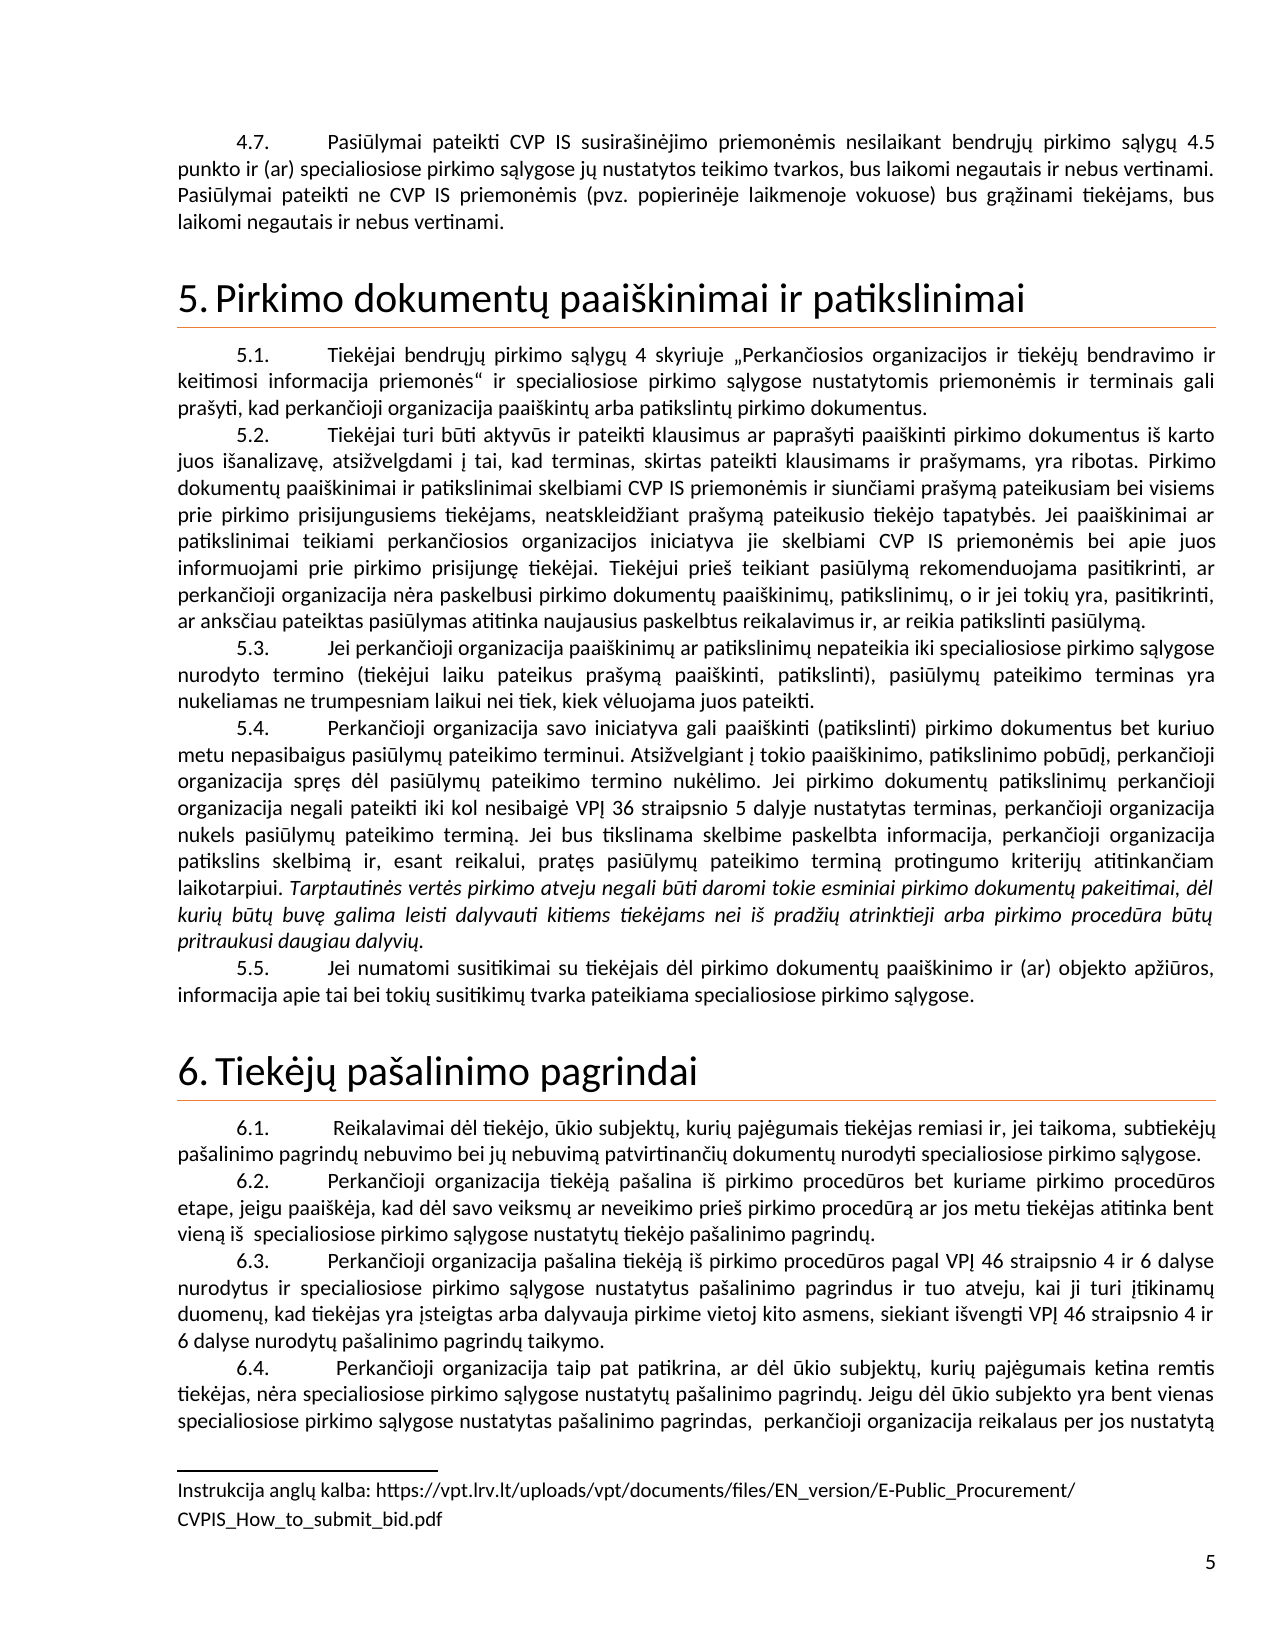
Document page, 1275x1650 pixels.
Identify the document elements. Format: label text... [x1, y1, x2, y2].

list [177, 1354, 1216, 1434]
subtitle Tiekėjų pašalinimo pagrindai [177, 1045, 1216, 1100]
list Jei numatomi susitikimai su tiekėjais dėl pirkimo dokumentų paaiškinimo ir (ar) objekto apžiūros, informacija apie tai bei tokių susitikimų tvarka pateikiama specialiosiose pirkimo sąlygose. [177, 954, 1216, 1008]
list Perkančioji organizacija pašalina tiekėją iš pirkimo procedūros pagal VPĮ 46 straipsnio 4 ir 6 dalyse nurodytus ir specialiosiose pirkimo sąlygose nustatytus pašalinimo pagrindus ir tuo atveju, kai ji turi įtikinamų duomenų, kad tiekėjas yra įsteigtas arba dalyvauja pirkime vietoj kito asmens, siekiant išvengti VPĮ 46 straipsnio 4 ir 6 dalyse nurodytų pašalinimo pagrindų taikymo. [177, 1247, 1216, 1354]
list Reikalavimai dėl tiekėjo, ūkio subjektų, kurių pajėgumais tiekėjas remiasi ir, jei taikoma, subtiekėjų pašalinimo pagrindų nebuvimo bei jų nebuvimą patvirtinančių dokumentų nurodyti specialiosiose pirkimo sąlygose. [177, 1114, 1216, 1167]
list Pasiūlymai pateikti CVP IS susirašinėjimo priemonėmis nesilaikant bendrųjų pirkimo sąlygų 4.5 punkto ir (ar) specialiosiose pirkimo sąlygose jų nustatytos teikimo tvarkos, bus laikomi negautais ir nebus vertinami. Pasiūlymai pateikti ne CVP IS priemonėmis (pvz. popierinėje laikmenoje vokuose) bus grąžinami tiekėjams, bus laikomi negautais ir nebus vertinami. [177, 128, 1216, 235]
subtitle Pirkimo dokumentų paaiškinimai ir patikslinimai [177, 272, 1216, 327]
list Jei perkančioji organizacija paaiškinimų ar patikslinimų nepateikia iki specialiosiose pirkimo sąlygose nurodyto termino (tiekėjui laiku pateikus prašymą paaiškinti, patikslinti), pasiūlymų pateikimo terminas yra nukeliamas ne trumpesniam laikui nei tiek, kiek vėluojama juos pateikti. [177, 634, 1216, 714]
list Tiekėjai turi būti aktyvūs ir pateikti klausimus ar paprašyti paaiškinti pirkimo dokumentus iš karto juos išanalizavę, atsižvelgdami į tai, kad terminas, skirtas pateikti klausimams ir prašymams, yra ribotas. Pirkimo dokumentų paaiškinimai ir patikslinimai skelbiami CVP IS priemonėmis ir siunčiami prašymą pateikusiam bei visiems prie pirkimo prisijungusiems tiekėjams, neatskleidžiant prašymą pateikusio tiekėjo tapatybės. Jei paaiškinimai ar patikslinimai teikiami perkančiosios organizacijos iniciatyva jie skelbiami CVP IS priemonėmis bei apie juos informuojami prie pirkimo prisijungę tiekėjai. Tiekėjui prieš teikiant pasiūlymą rekomenduojama pasitikrinti, ar perkančioji organizacija nėra paskelbusi pirkimo dokumentų paaiškinimų, patikslinimų, o ir jei tokių yra, pasitikrinti, ar anksčiau pateiktas pasiūlymas atitinka naujausius paskelbtus reikalavimus ir, ar reikia patikslinti pasiūlymą. [177, 421, 1216, 634]
list Tiekėjai bendrųjų pirkimo sąlygų 4 skyriuje „Perkančiosios organizacijos ir tiekėjų bendravimo ir keitimosi informacija priemonės“ ir specialiosiose pirkimo sąlygose nustatytomis priemonėmis ir terminais gali prašyti, kad perkančioji organizacija paaiškintų arba patikslintų pirkimo dokumentus. [177, 341, 1216, 421]
list Perkančioji organizacija savo iniciatyva gali paaiškinti (patikslinti) pirkimo dokumentus bet kuriuo metu nepasibaigus pasiūlymų pateikimo terminui. Atsižvelgiant į tokio paaiškinimo, patikslinimo pobūdį, perkančioji organizacija spręs dėl pasiūlymų pateikimo termino nukėlimo. Jei pirkimo dokumentų patikslinimų perkančioji organizacija negali pateikti iki kol nesibaigė VPĮ 36 straipsnio 5 dalyje nustatytas terminas, perkančioji organizacija nukels pasiūlymų pateikimo terminą. Jei bus tikslinama skelbime paskelbta informacija, perkančioji organizacija patikslins skelbimą ir, esant reikalui, pratęs pasiūlymų pateikimo terminą protingumo kriterijų atitinkančiam laikotarpiui. Tarptautinės vertės pirkimo atveju negali būti daromi tokie esminiai pirkimo dokumentų pakeitimai, dėl kurių būtų buvę galima leisti dalyvauti kitiems tiekėjams nei iš pradžių atrinktieji arba pirkimo procedūra būtų pritraukusi daugiau dalyvių. [177, 714, 1216, 954]
list Perkančioji organizacija tiekėją pašalina iš pirkimo procedūros bet kuriame pirkimo procedūros etape, jeigu paaiškėja, kad dėl savo veiksmų ar neveikimo prieš pirkimo procedūrą ar jos metu tiekėjas atitinka bent vieną iš specialiosiose pirkimo sąlygose nustatytų tiekėjo pašalinimo pagrindų. [177, 1167, 1216, 1247]
